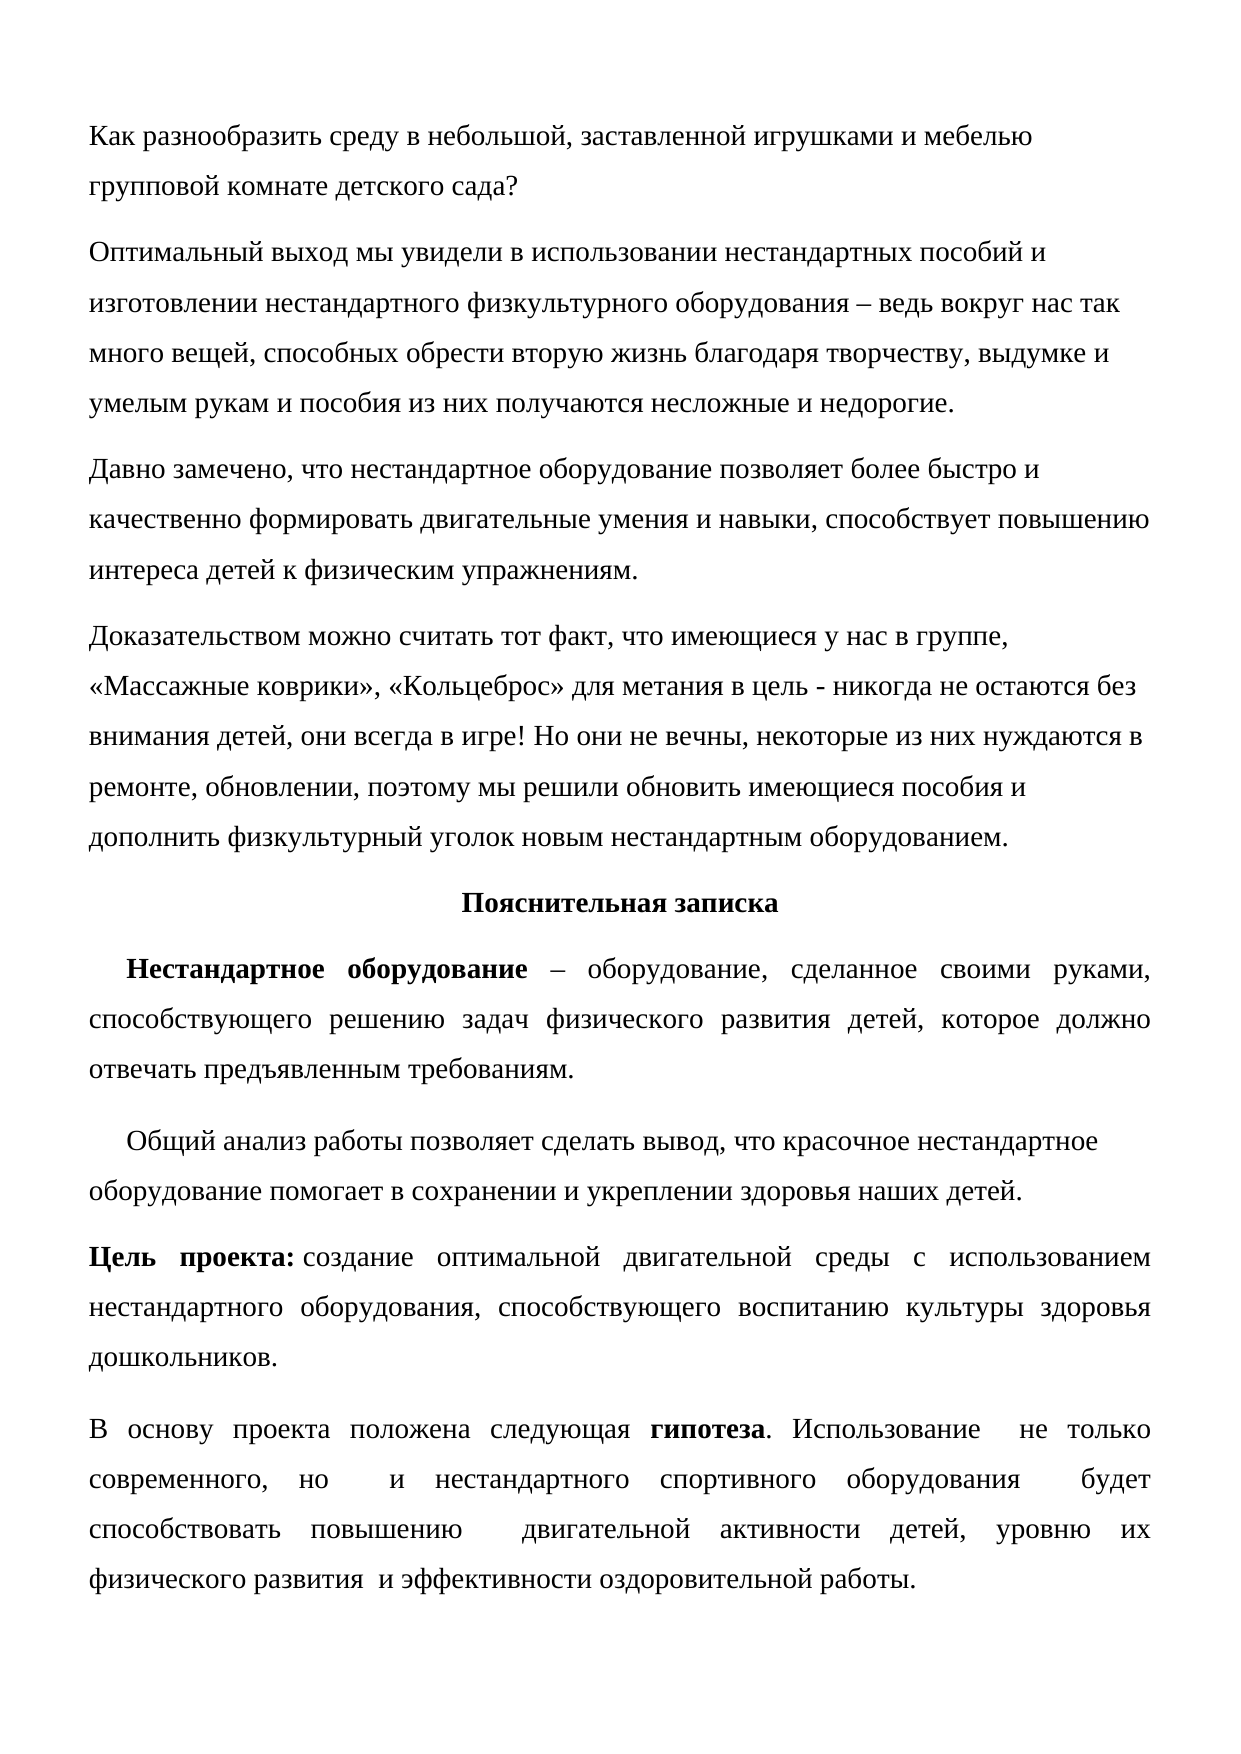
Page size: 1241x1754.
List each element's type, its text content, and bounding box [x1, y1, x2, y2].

text Нестандартное оборудование – оборудование, сделанное своими руками, способствующего решению задач физического развития детей, которое должно отвечать предъявленным требованиям. [89, 951, 1152, 1085]
text Цель проекта: создание оптимальной двигательной среды с использованием нестандартного оборудования, способствующего воспитанию культуры здоровья дошкольников. [89, 1239, 1152, 1373]
text В основу проекта положена следующая гипотеза. Использование не только современного, но и нестандартного спортивного оборудования будет способствовать повышению двигательной активности детей, уровню их физического развития и эффективности оздоровительной работы. [89, 1411, 1152, 1595]
text Как разнообразить среду в небольшой, заставленной игрушками и мебелью групповой комнате детского сада? [89, 118, 1152, 202]
text Пояснительная записка [89, 885, 1152, 918]
text Давно замечено, что нестандартное оборудование позволяет более быстро и качественно формировать двигательные умения и навыки, способствует повышению интереса детей к физическим упражнениям. [89, 451, 1152, 585]
text Доказательством можно считать тот факт, что имеющиеся у нас в группе, «Массажные коврики», «Кольцеброс» для метания в цель - никогда не остаются без внимания детей, они всегда в игре! Но они не вечны, некоторые из них нуждаются в ремонте, обновлении, поэтому мы решили обновить имеющиеся пособия и дополнить физкультурный уголок новым нестандартным оборудованием. [89, 618, 1152, 853]
text Общий анализ работы позволяет сделать вывод, что красочное нестандартное оборудование помогает в сохранении и укреплении здоровья наших детей. [89, 1123, 1152, 1207]
text Оптимальный выход мы увидели в использовании нестандартных пособий и изготовлении нестандартного физкультурного оборудования – ведь вокруг нас так много вещей, способных обрести вторую жизнь благодаря творчеству, выдумке и умелым рукам и пособия из них получаются несложные и недорогие. [89, 234, 1152, 419]
